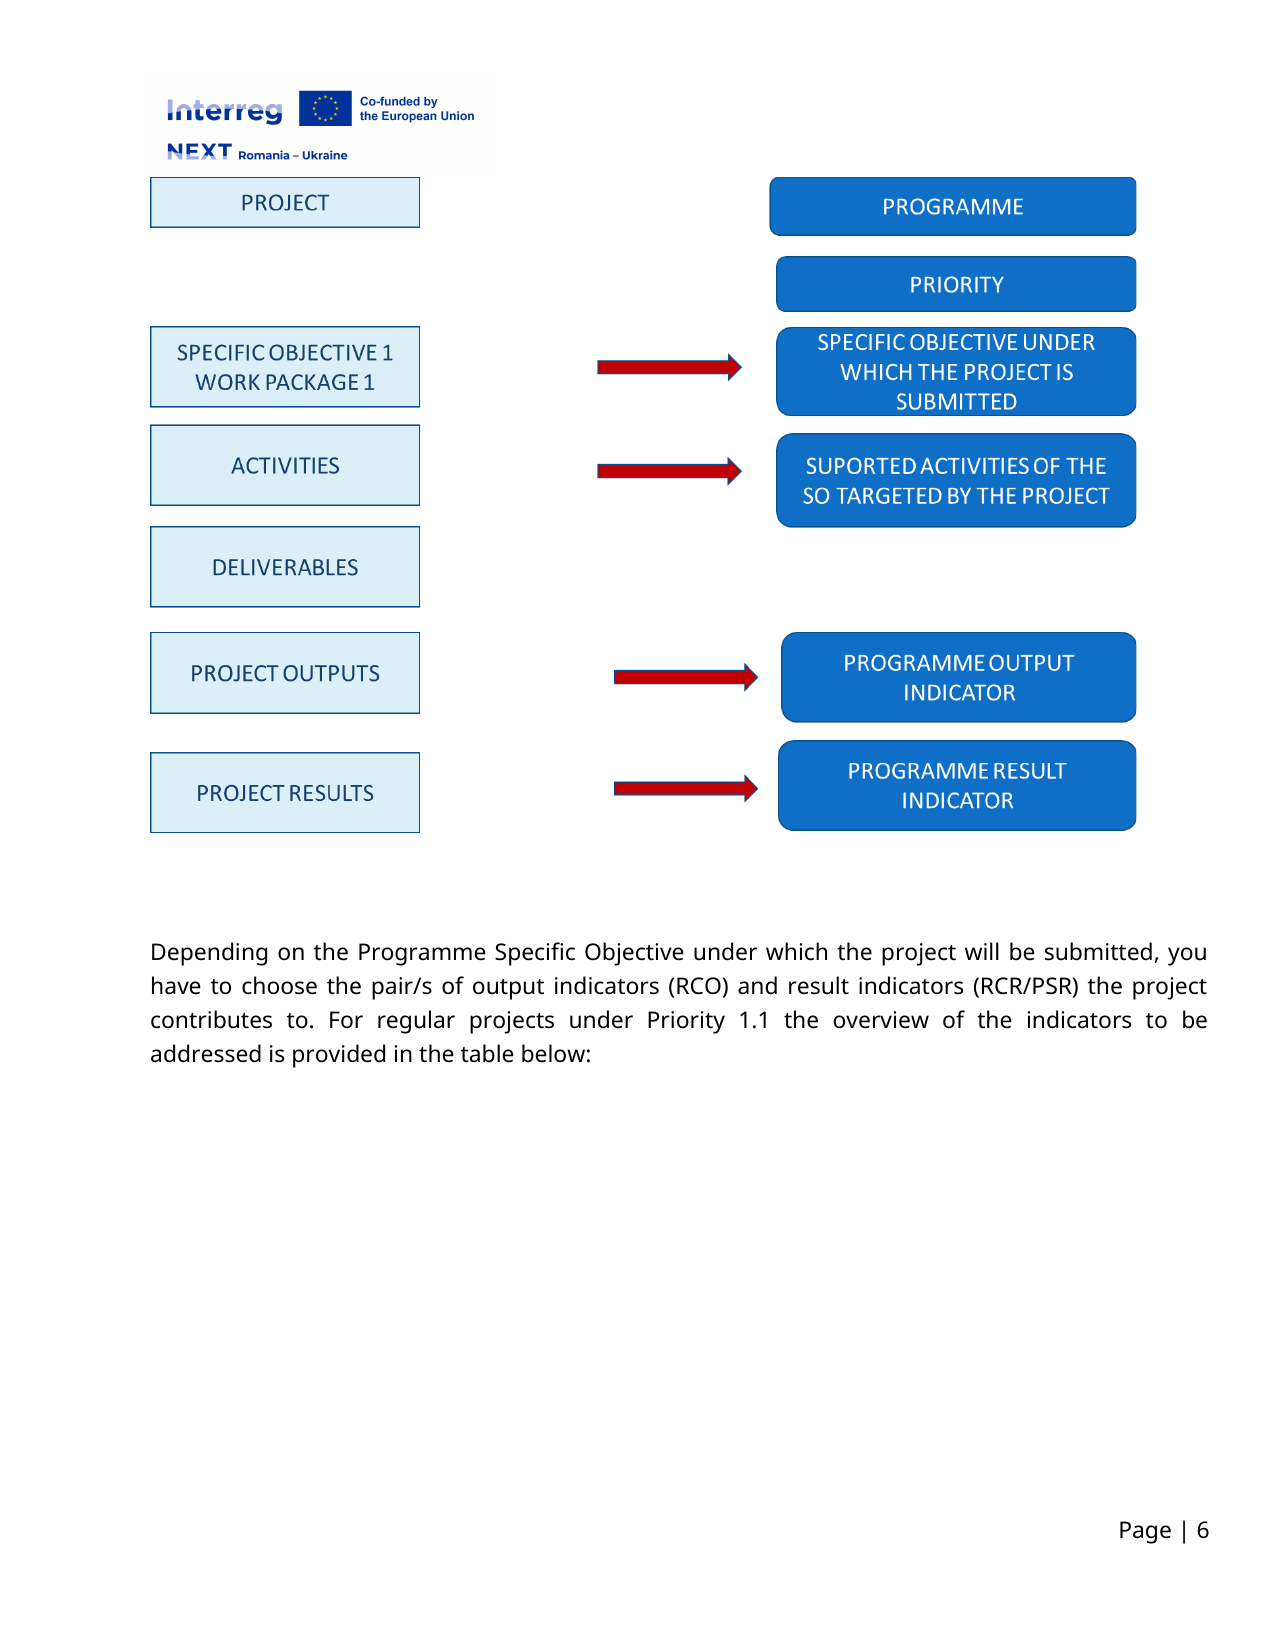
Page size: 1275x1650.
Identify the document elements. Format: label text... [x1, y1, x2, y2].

text Depending on the Programme Specific Objective under which the project will be submitted, you have to choose the pair/s of output indicators (RCO) and result indicators (RCR/PSR) the project contributes to. For regular projects under Priority 1.1 the overview of the indicators to be addressed is provided in the table below: [150, 936, 1209, 1069]
picture [150, 73, 1137, 833]
